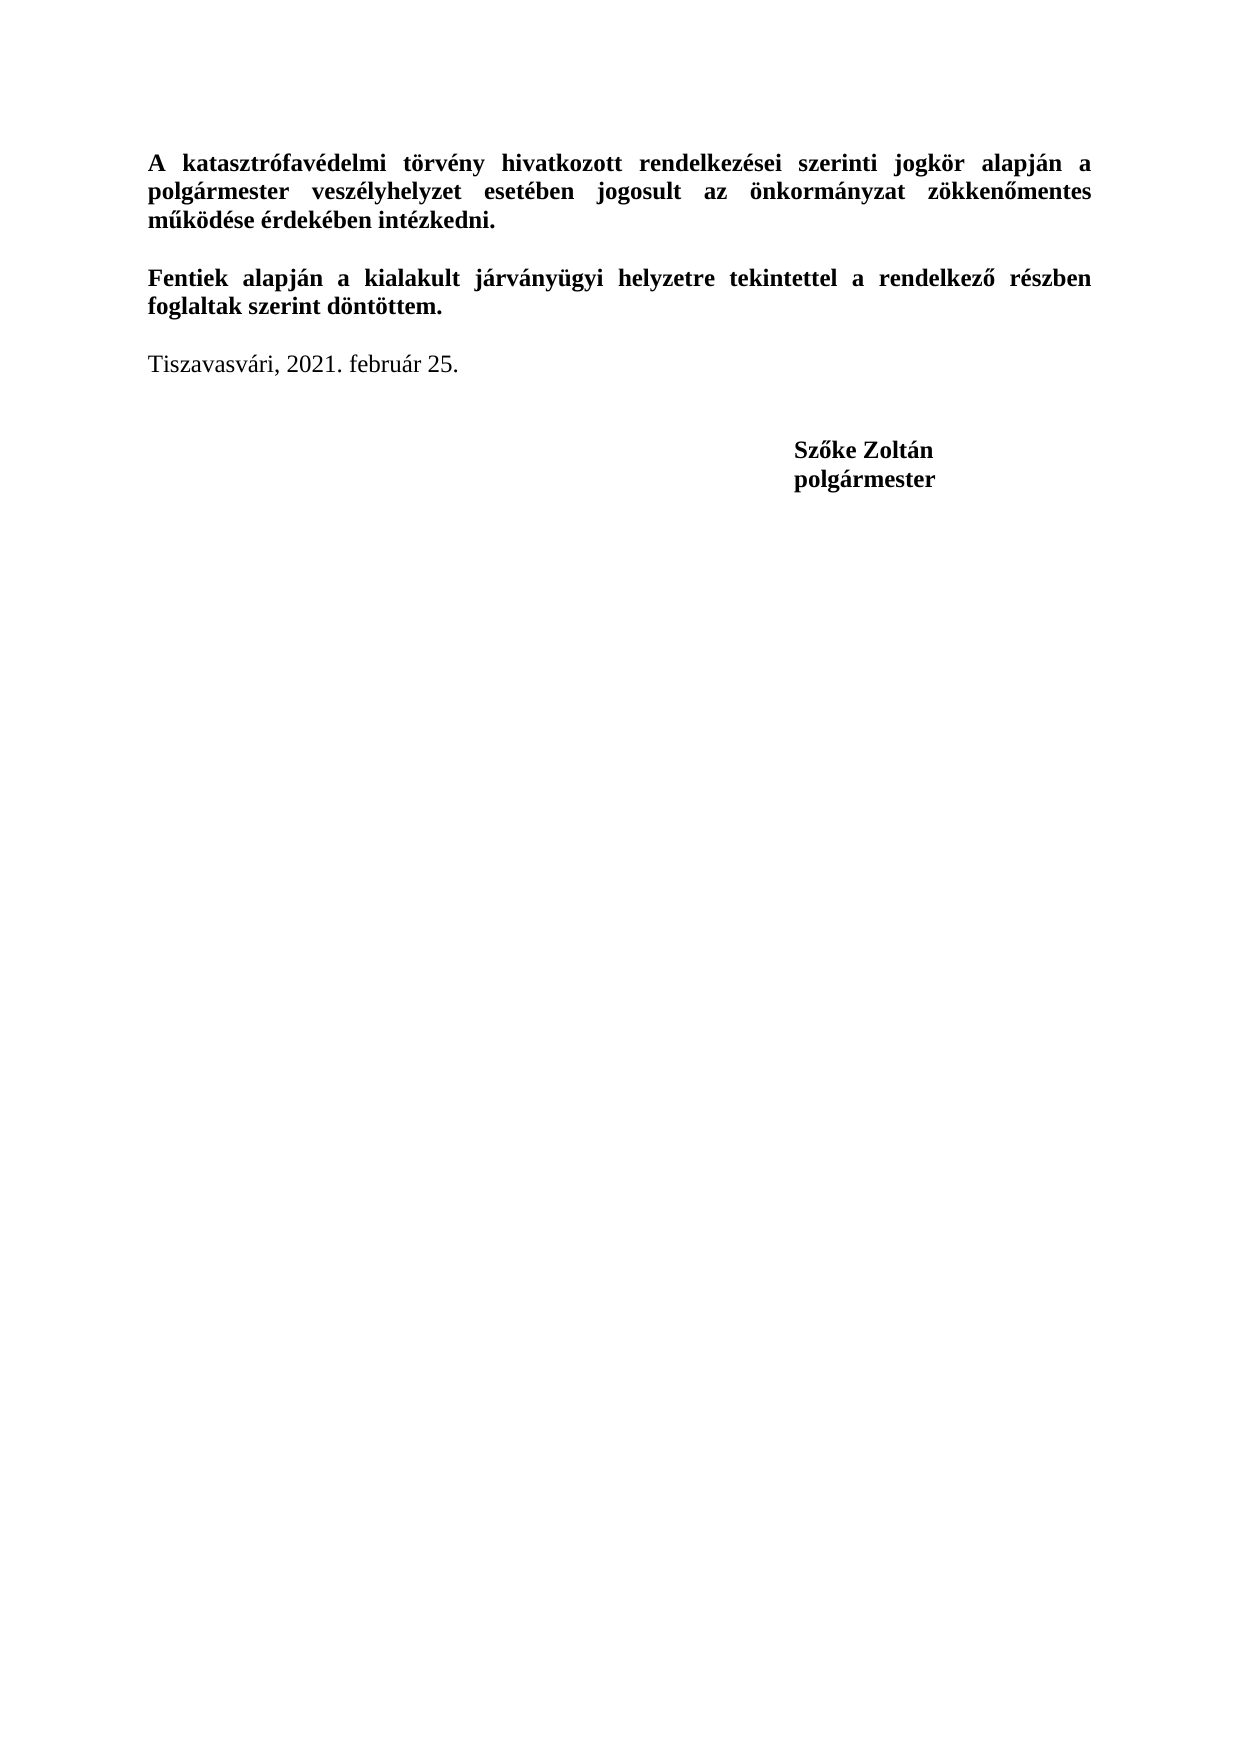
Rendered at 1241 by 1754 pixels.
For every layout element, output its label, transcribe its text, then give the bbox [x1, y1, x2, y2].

text Szőke Zoltán [664, 435, 1093, 464]
text A katasztrófavédelmi törvény hivatkozott rendelkezései szerinti jogkör alapján a polgármester veszélyhelyzet esetében jogosult az önkormányzat zökkenőmentes működése érdekében intézkedni. [148, 148, 1093, 234]
text polgármester [664, 464, 1093, 493]
text Fentiek alapján a kialakult járványügyi helyzetre tekintettel a rendelkező részben foglaltak szerint döntöttem. [148, 263, 1093, 320]
text Tiszavasvári, 2021. február 25. [148, 349, 1093, 378]
